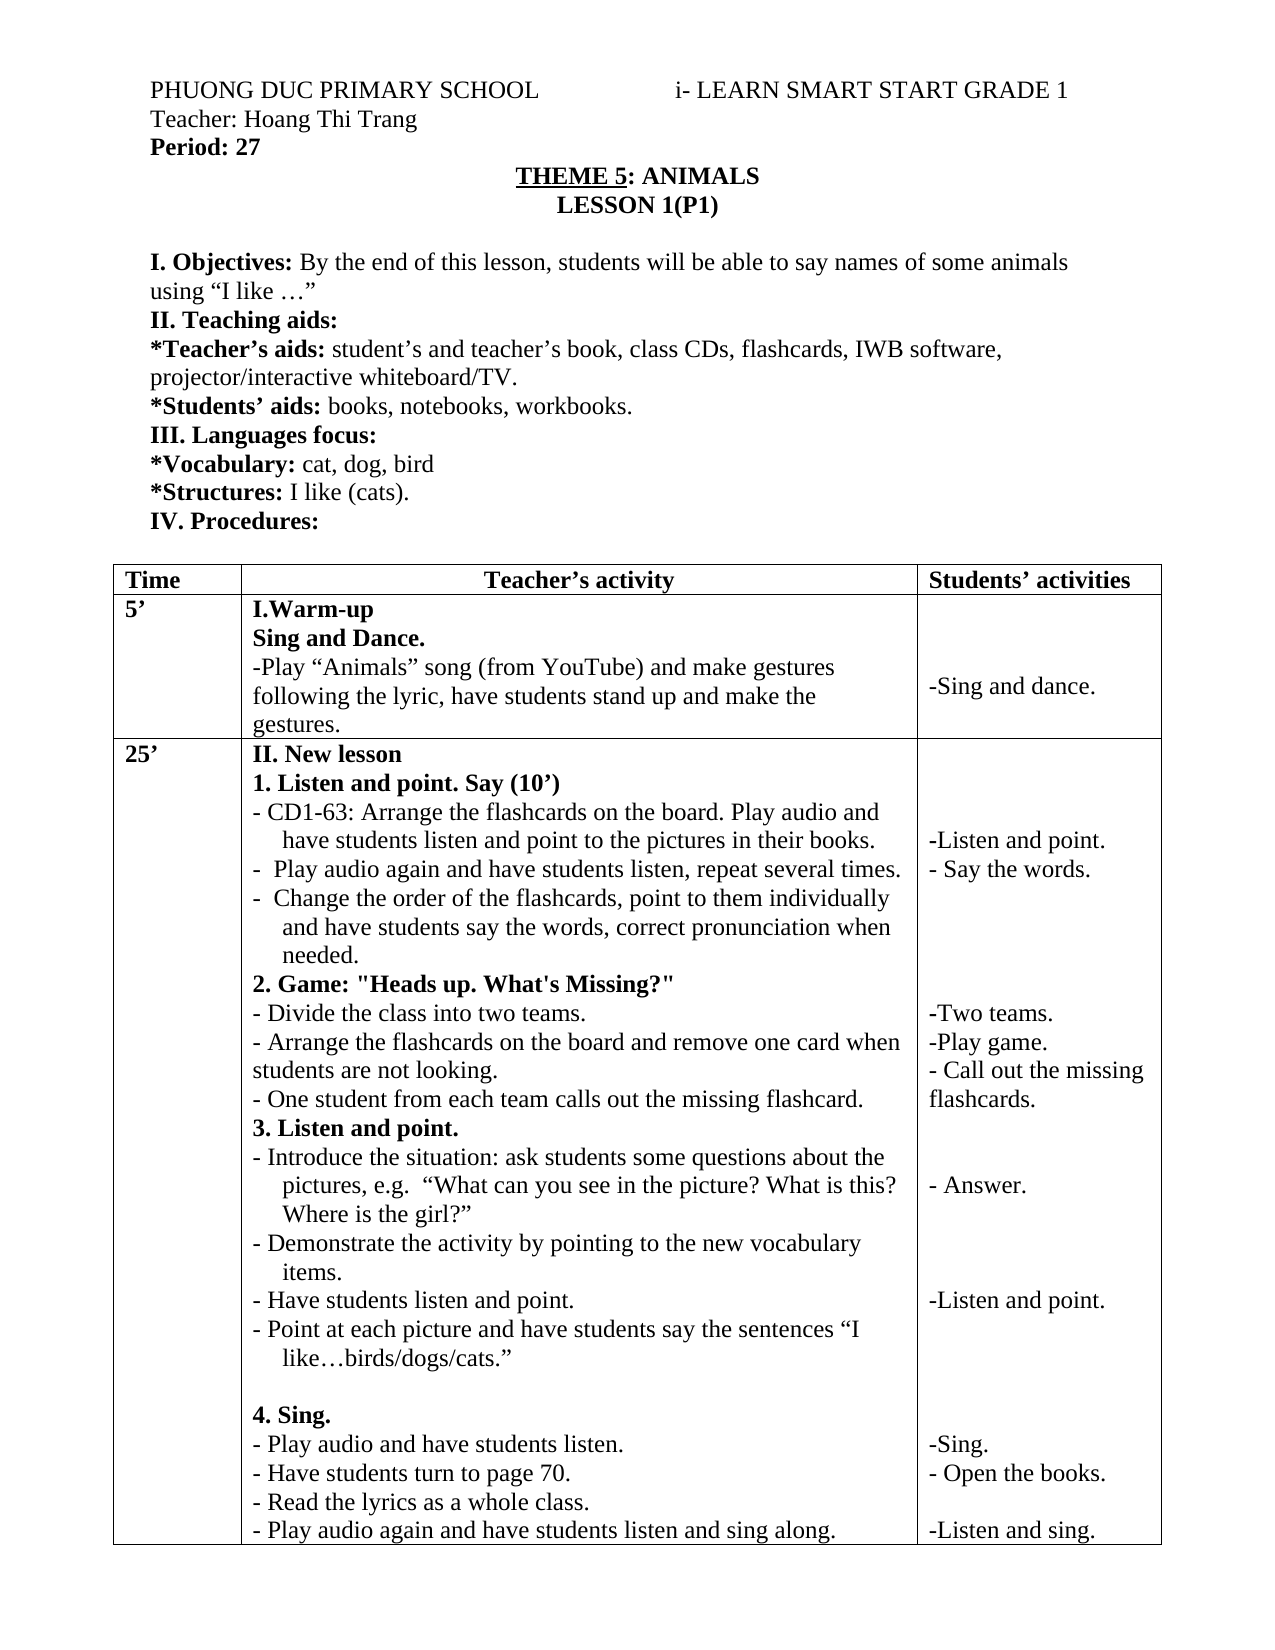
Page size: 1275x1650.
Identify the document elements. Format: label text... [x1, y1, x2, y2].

table_header Teacher’s activity [242, 565, 917, 593]
text *Students’ aids: books, notebooks, workbooks. [150, 391, 1125, 420]
table_cell -Listen and point. - Say the words. -Two teams. -Play game. - Call out the missing flashcards. - Answer. -Listen and point. -Sing. - Open the books. -Listen and sing. [918, 739, 1161, 1544]
text THEME 5: ANIMALS [150, 161, 1125, 190]
table_cell 5’ [114, 595, 241, 738]
table_cell II. New lesson 1. Listen and point. Say (10’) - CD1-63: Arrange the flashcards on the board. Play audio and have students listen and point to the pictures in their books. - Play audio again and have students listen, repeat several times. - Change the order of the flashcards, point to them individually and have students say the words, correct pronunciation when needed. 2. Game: "Heads up. What's Missing?" - Divide the class into two teams. - Arrange the flashcards on the board and remove one card when students are not looking. - One student from each team calls out the missing flashcard. 3. Listen and point. - Introduce the situation: ask students some questions about the pictures, e.g. “What can you see in the picture? What is this? Where is the girl?” - Demonstrate the activity by pointing to the new vocabulary items. - Have students listen and point. - Point at each picture and have students say the sentences “I like…birds/dogs/cats.” 4. Sing. - Play audio and have students listen. - Have students turn to page 70. - Read the lyrics as a whole class. - Play audio again and have students listen and sing along. [242, 739, 917, 1544]
table_header Students’ activities [918, 565, 1161, 593]
text *Structures: I like (cats). [150, 477, 1125, 506]
text Period: 27 [150, 132, 1125, 161]
table_header Time [114, 565, 241, 593]
text I. Objectives: By the end of this lesson, students will be able to say names of some animals using “I like …” [150, 247, 1125, 305]
table_cell 25’ [114, 739, 241, 1544]
text IV. Procedures: [150, 506, 1125, 535]
table_cell I.Warm-up Sing and Dance. -Play “Animals” song (from YouTube) and make gestures following the lyric, have students stand up and make the gestures. [242, 595, 917, 738]
text III. Languages focus: [150, 420, 1125, 449]
text II. Teaching aids: [150, 305, 1125, 334]
text *Teacher’s aids: student’s and teacher’s book, class CDs, flashcards, IWB software, projector/interactive whiteboard/TV. [150, 334, 1125, 391]
text *Vocabulary: cat, dog, bird [150, 449, 1125, 477]
text LESSON 1(P1) [150, 190, 1125, 219]
table_cell -Sing and dance. [918, 595, 1161, 738]
